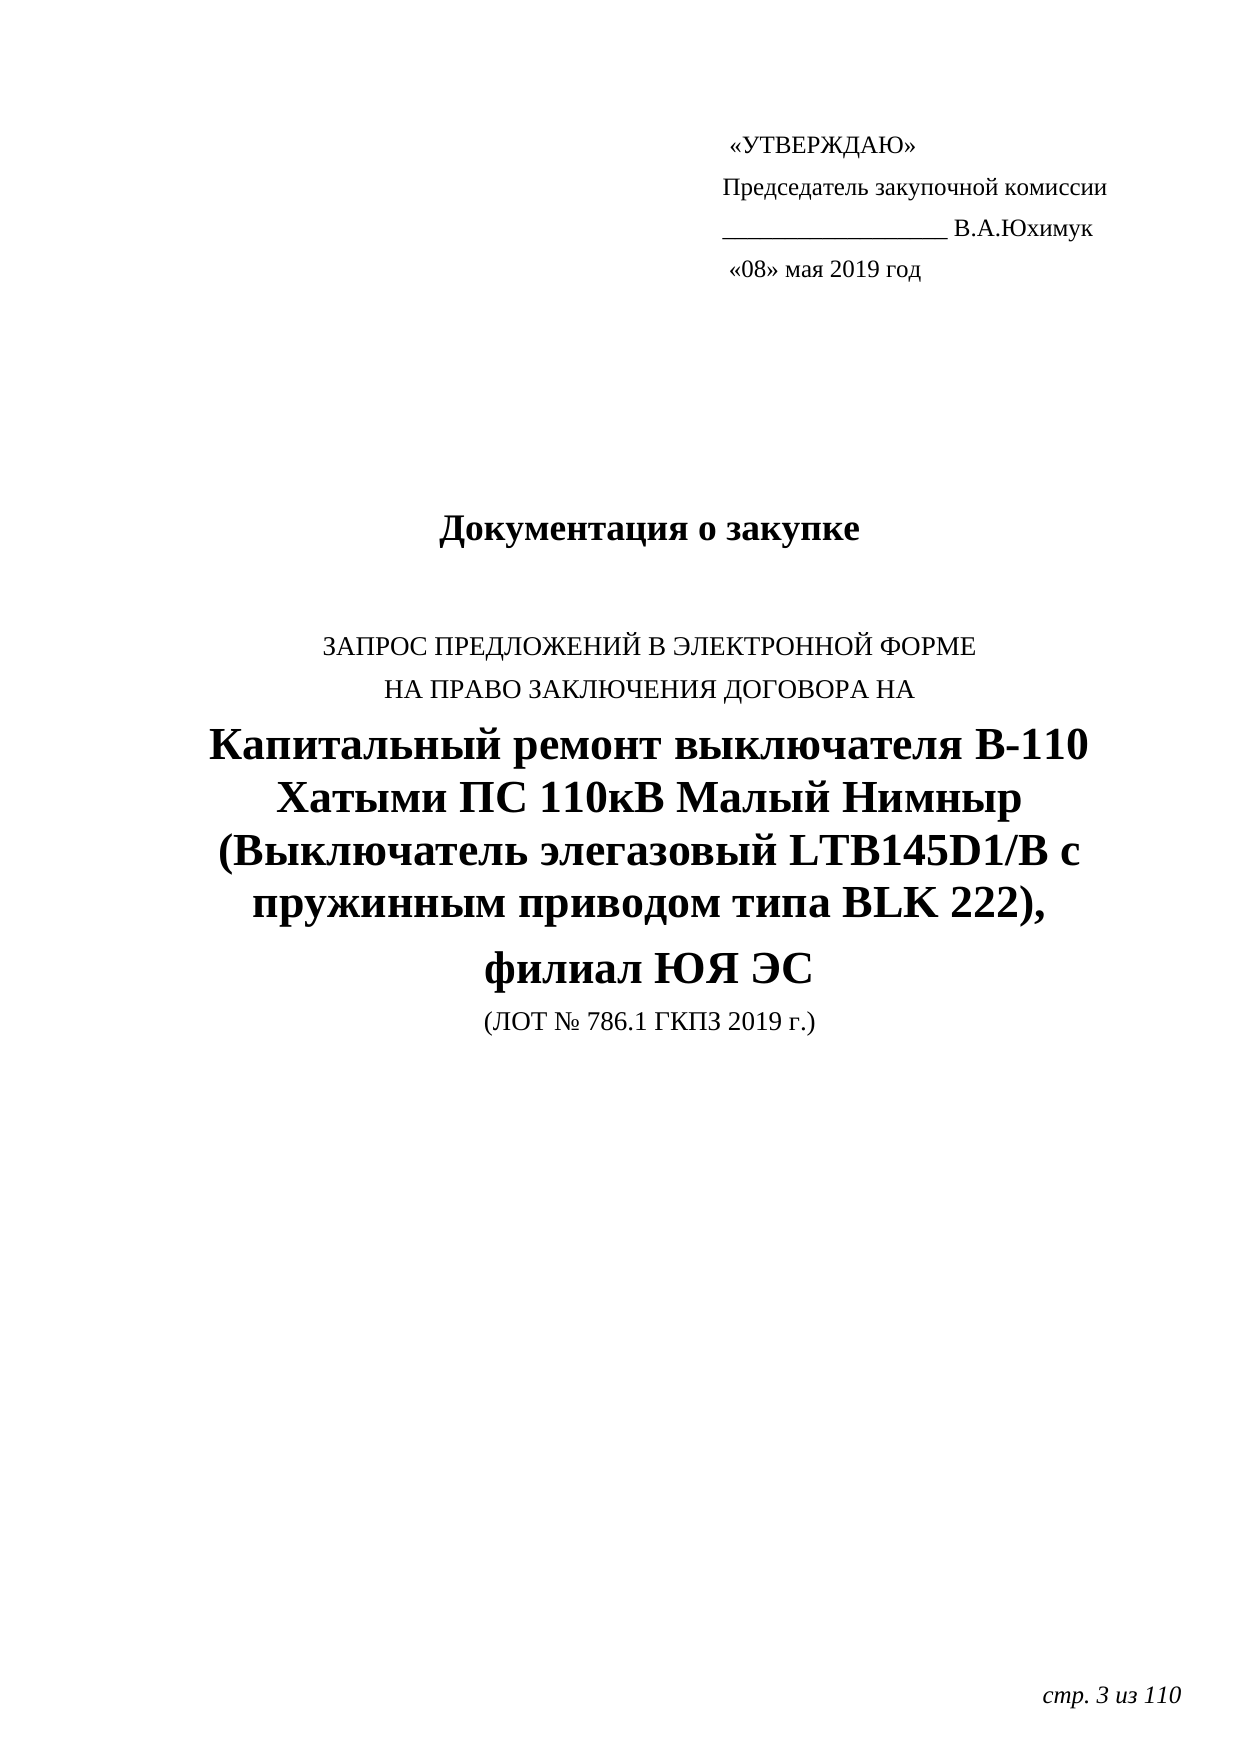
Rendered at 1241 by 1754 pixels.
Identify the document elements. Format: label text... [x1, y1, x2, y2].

text «УТВЕРЖДАЮ» [722, 131, 1181, 159]
text Документация о закупке [118, 505, 1181, 548]
text Председатель закупочной комиссии [722, 172, 1181, 201]
text __________________ В.А.Юхимук [722, 213, 1181, 242]
text Капитальный ремонт выключателя В-110 Хатыми ПС 110кВ Малый Нимныр (Выключатель элегазовый LTB145D1/B с пружинным приводом типа BLK 222), [118, 717, 1181, 928]
text ЗАПРОС ПРЕДЛОЖЕНИЙ В ЭЛЕКТРОННОЙ ФОРМЕ [118, 629, 1181, 661]
text «08» мая 2019 год [722, 254, 1181, 283]
text филиал ЮЯ ЭС [118, 940, 1181, 993]
text НА ПРАВО ЗАКЛЮЧЕНИЯ ДОГОВОРА НА [118, 673, 1181, 704]
text (ЛОТ № 786.1 ГКПЗ 2019 г.) [118, 1005, 1181, 1037]
